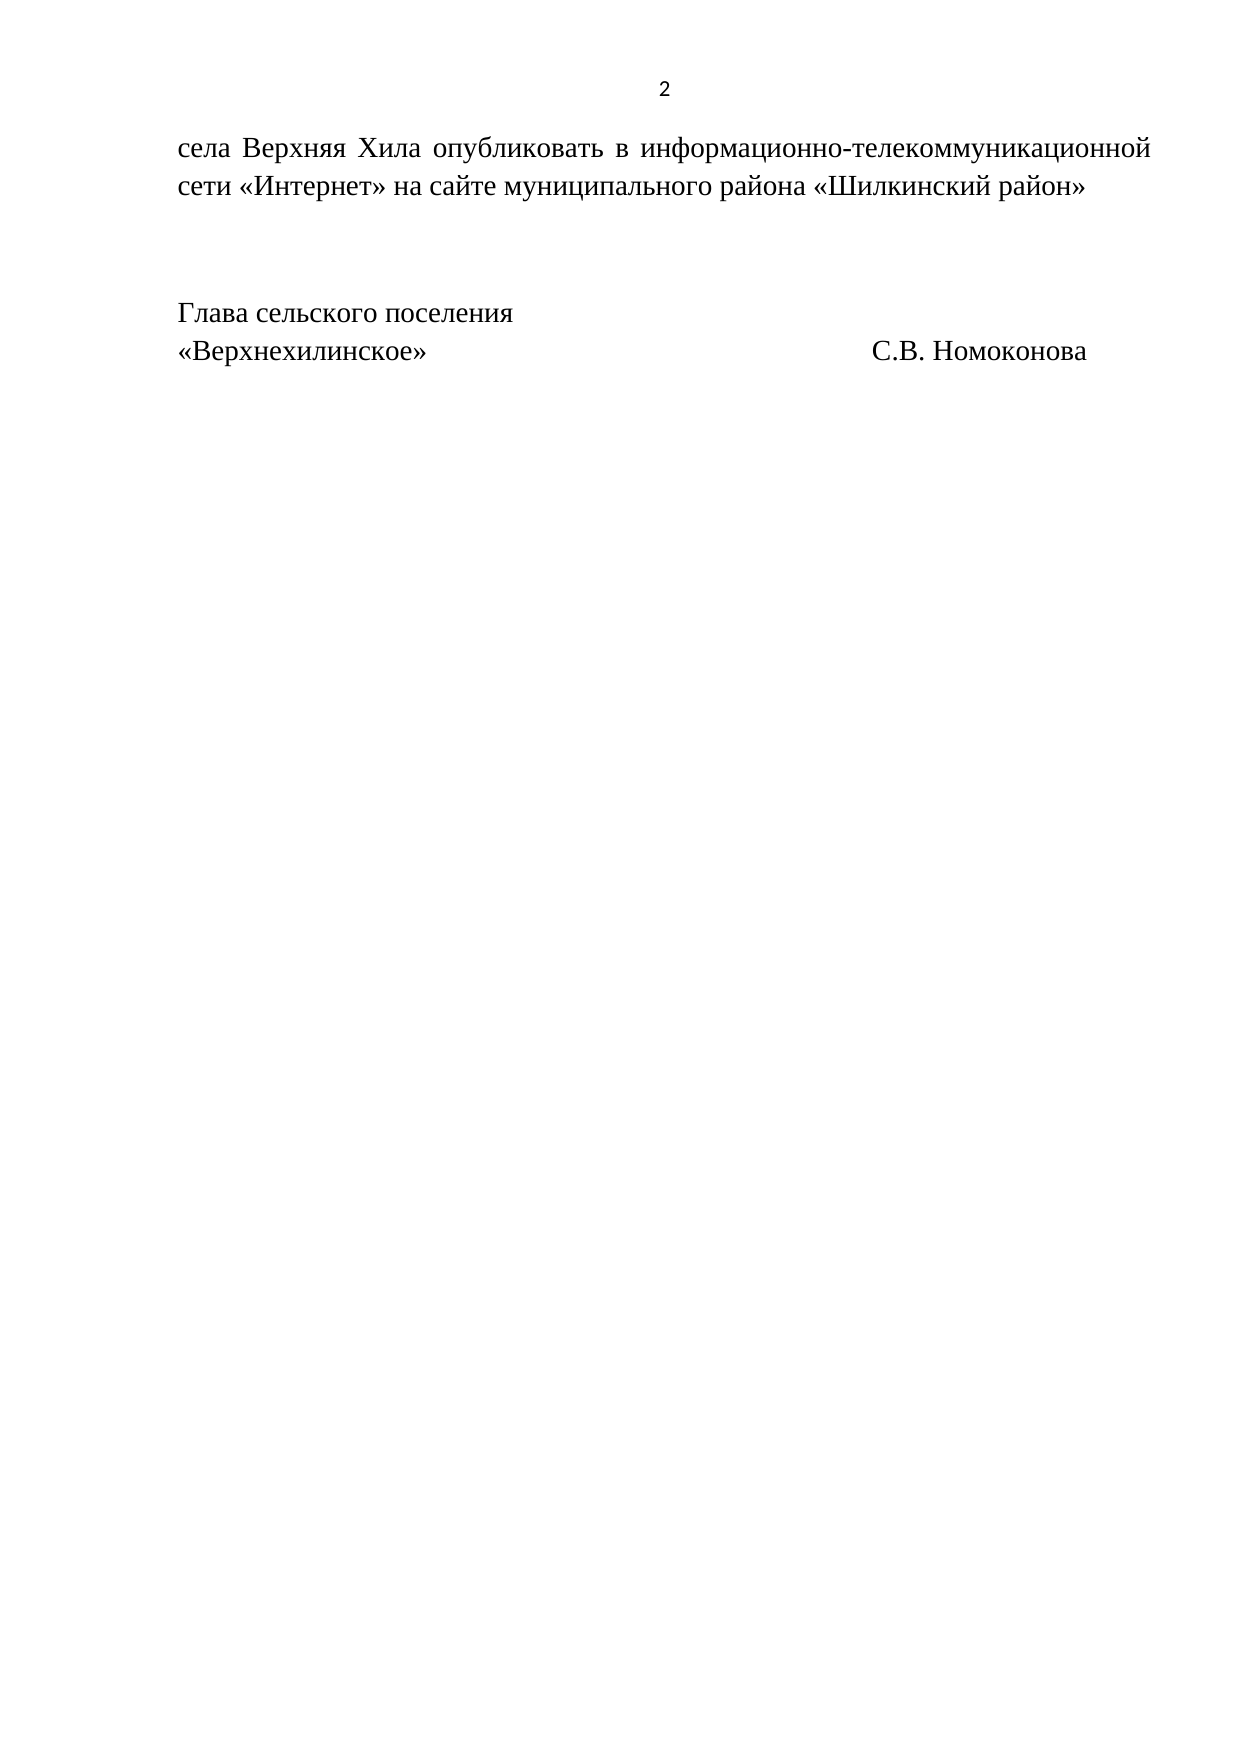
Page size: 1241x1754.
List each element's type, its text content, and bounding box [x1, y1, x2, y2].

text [177, 130, 1152, 202]
text «Верхнехилинское» С.В. Номоконова [177, 333, 1152, 367]
text Глава сельского поселения [177, 295, 1152, 328]
